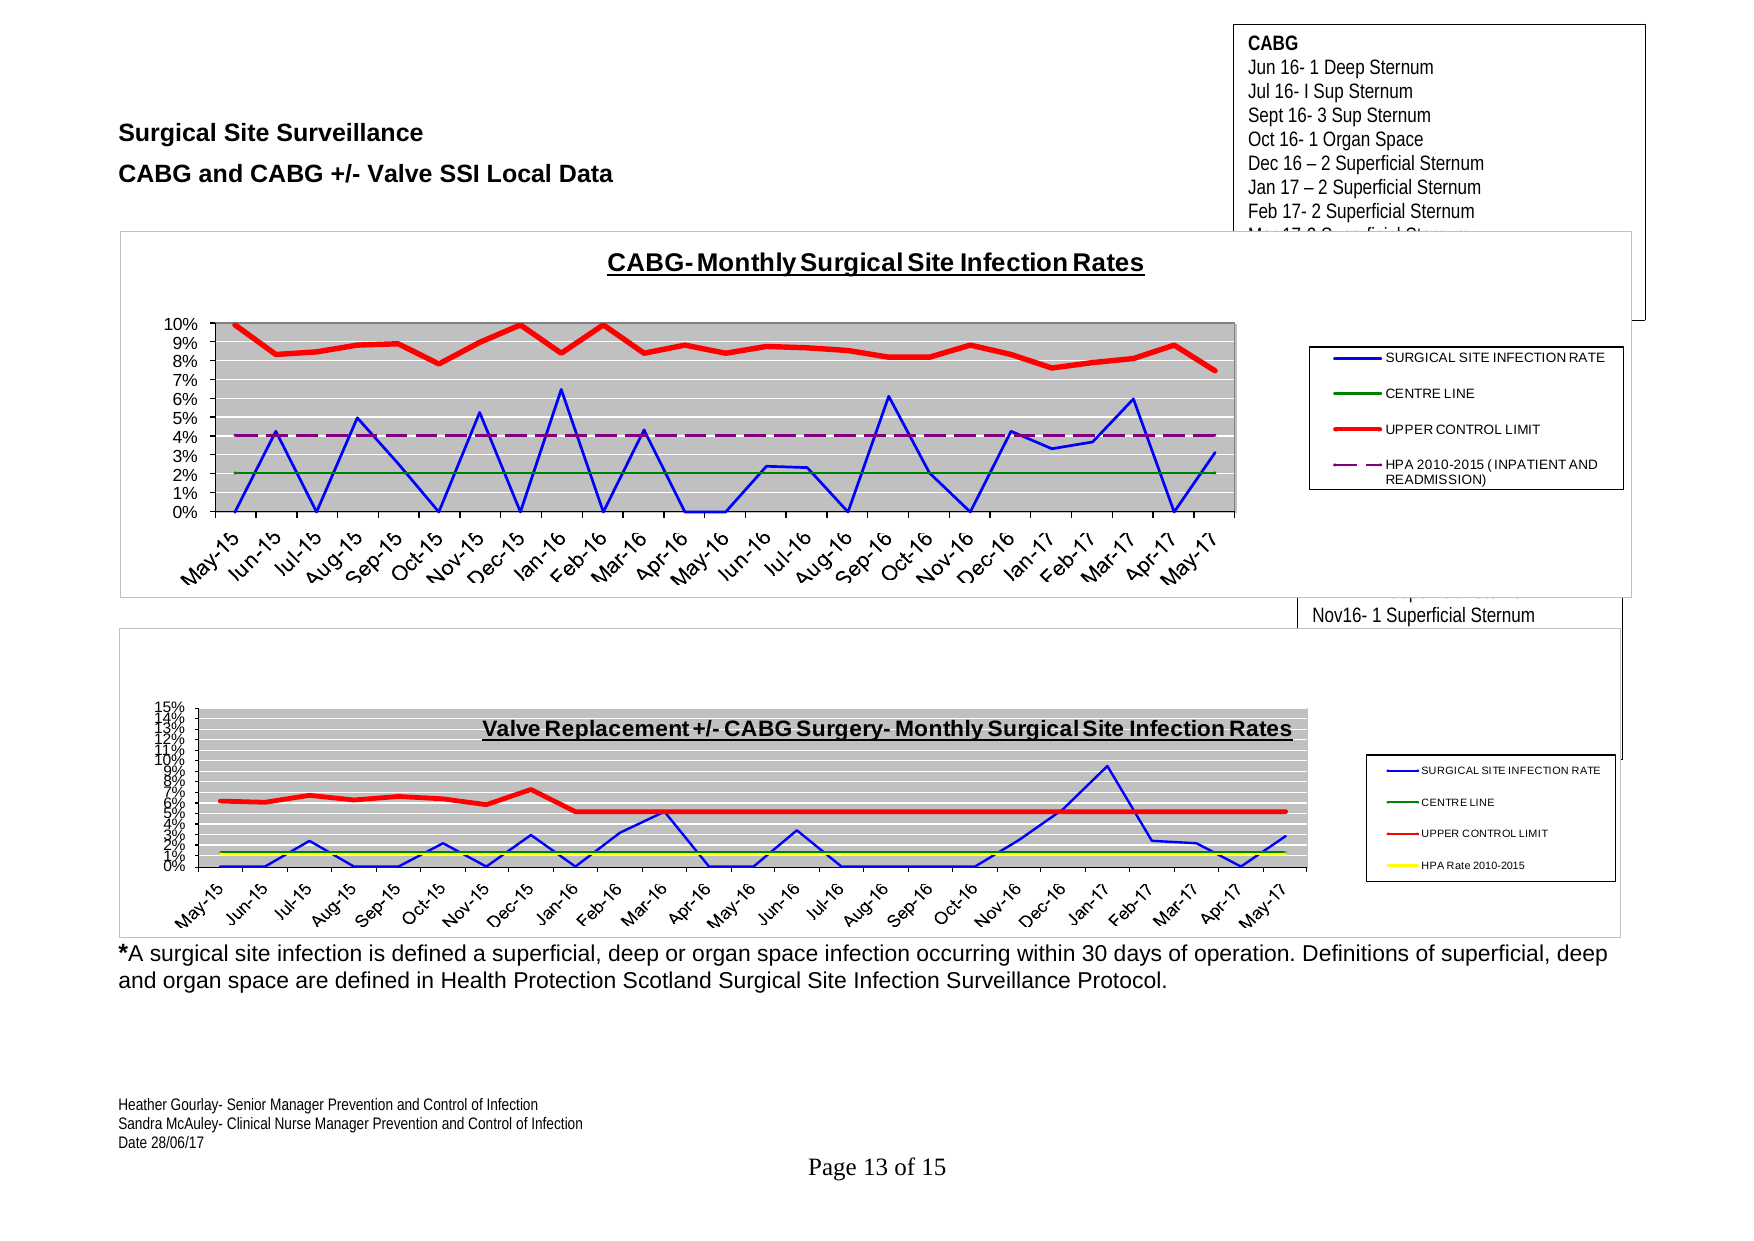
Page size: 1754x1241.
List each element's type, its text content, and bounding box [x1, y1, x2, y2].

text CABG and CABG +/- Valve SSI Local Data [118, 159, 1233, 188]
text Surgical Site Surveillance [118, 118, 1233, 147]
text *A surgical site infection is defined a superficial, deep or organ space infection occurring within 30 days of operation. Definitions of superficial, deep and organ space are defined in Health Protection Scotland Surgical Site Infection Surveillance Protocol. [118, 938, 1636, 993]
